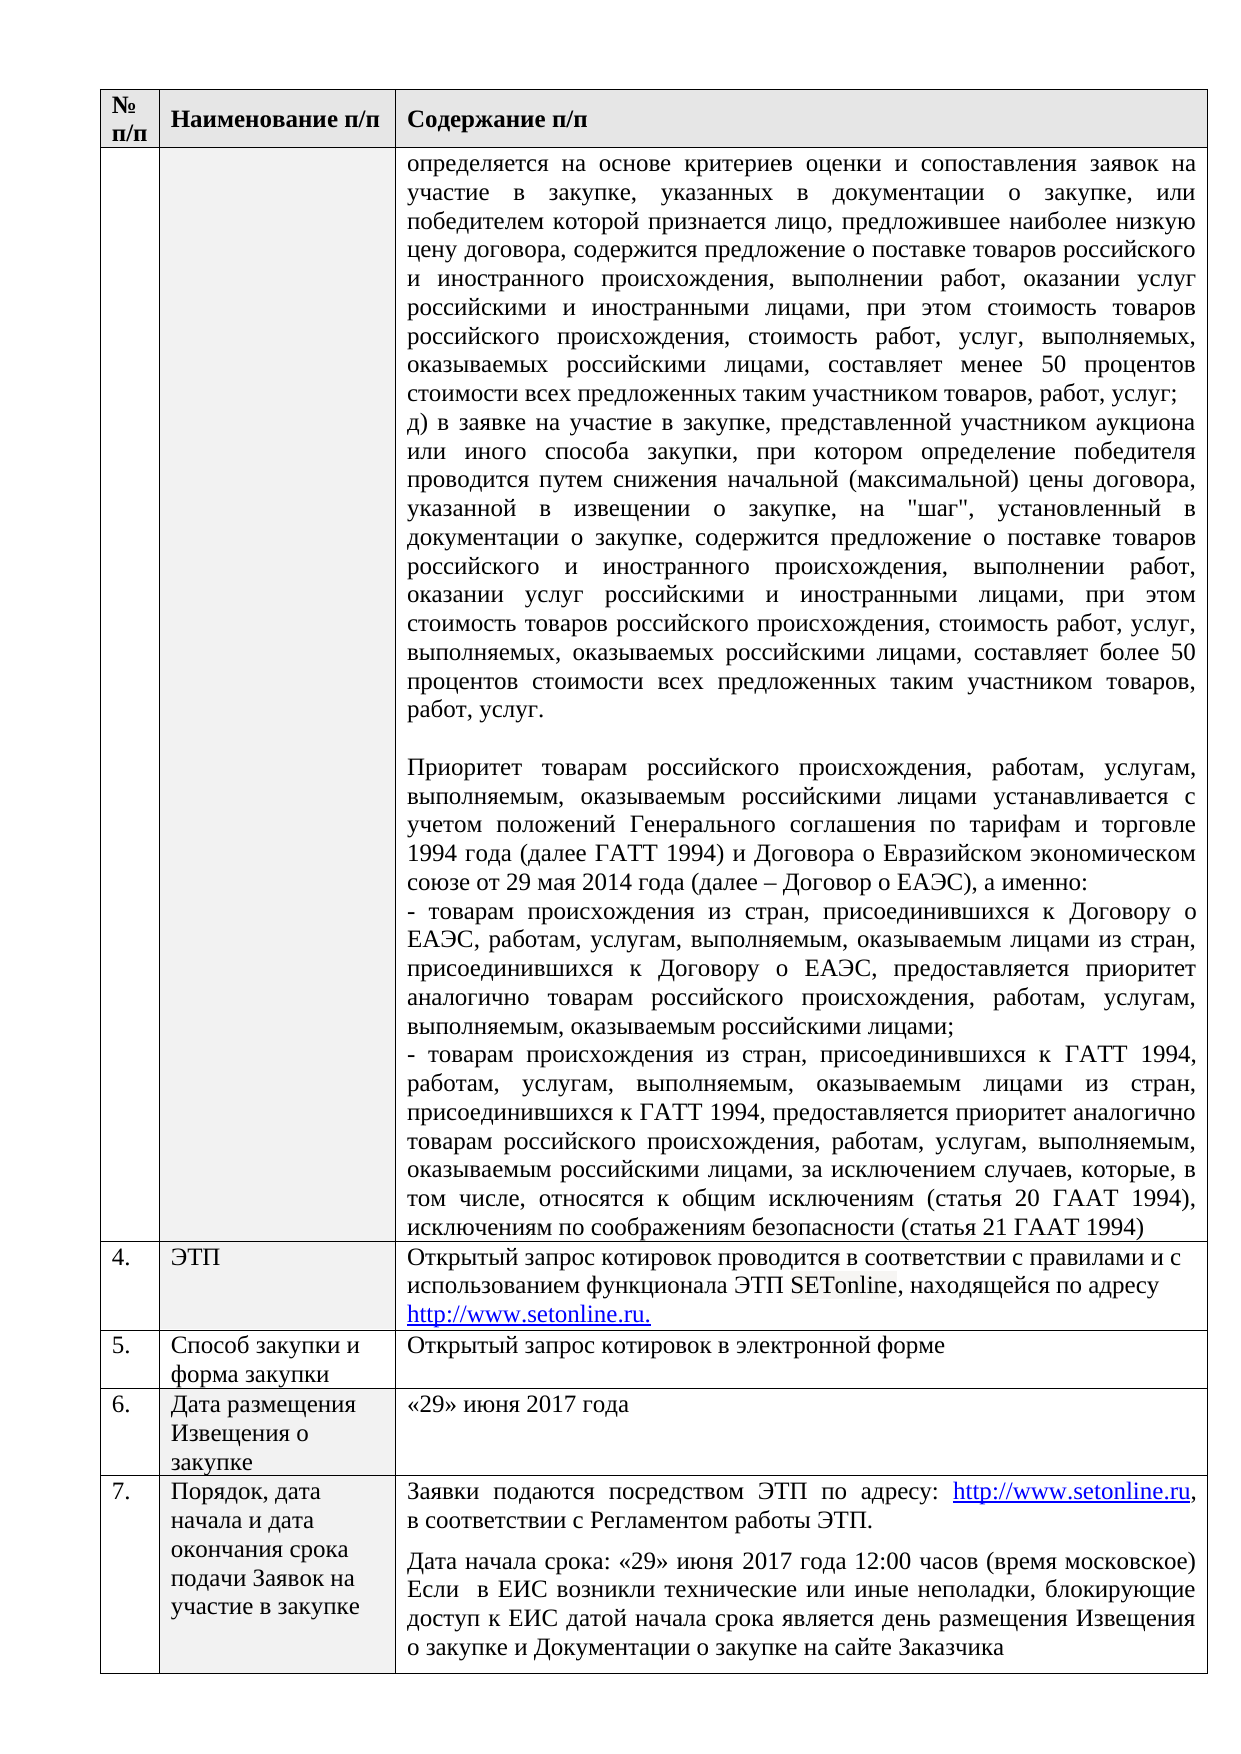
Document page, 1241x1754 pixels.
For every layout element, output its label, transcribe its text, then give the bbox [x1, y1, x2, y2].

table_cell «29» июня 2017 года [396, 1389, 1207, 1475]
table_cell Открытый запрос котировок в электронной форме [396, 1331, 1207, 1388]
table_cell [101, 148, 159, 1241]
table_cell Дата размещения Извещения о закупке [160, 1389, 395, 1475]
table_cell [396, 148, 1207, 1241]
table_cell [101, 1242, 159, 1329]
table_cell [101, 1389, 159, 1475]
table_header № п/п [101, 90, 159, 147]
table_cell Открытый запрос котировок проводится в соответствии с правилами и с использованием функционала ЭТП SETonline, находящейся по адресу http://www.setonline.ru. [396, 1242, 1207, 1329]
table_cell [396, 1476, 1207, 1673]
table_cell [160, 1476, 395, 1673]
table_cell ЭТП [160, 1242, 395, 1329]
table_cell Способ закупки и форма закупки [160, 1331, 395, 1388]
table_header Наименование п/п [160, 90, 395, 147]
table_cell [160, 148, 395, 1241]
table_cell [101, 1476, 159, 1673]
table_cell [101, 1331, 159, 1388]
table_header Содержание п/п [396, 90, 1207, 147]
